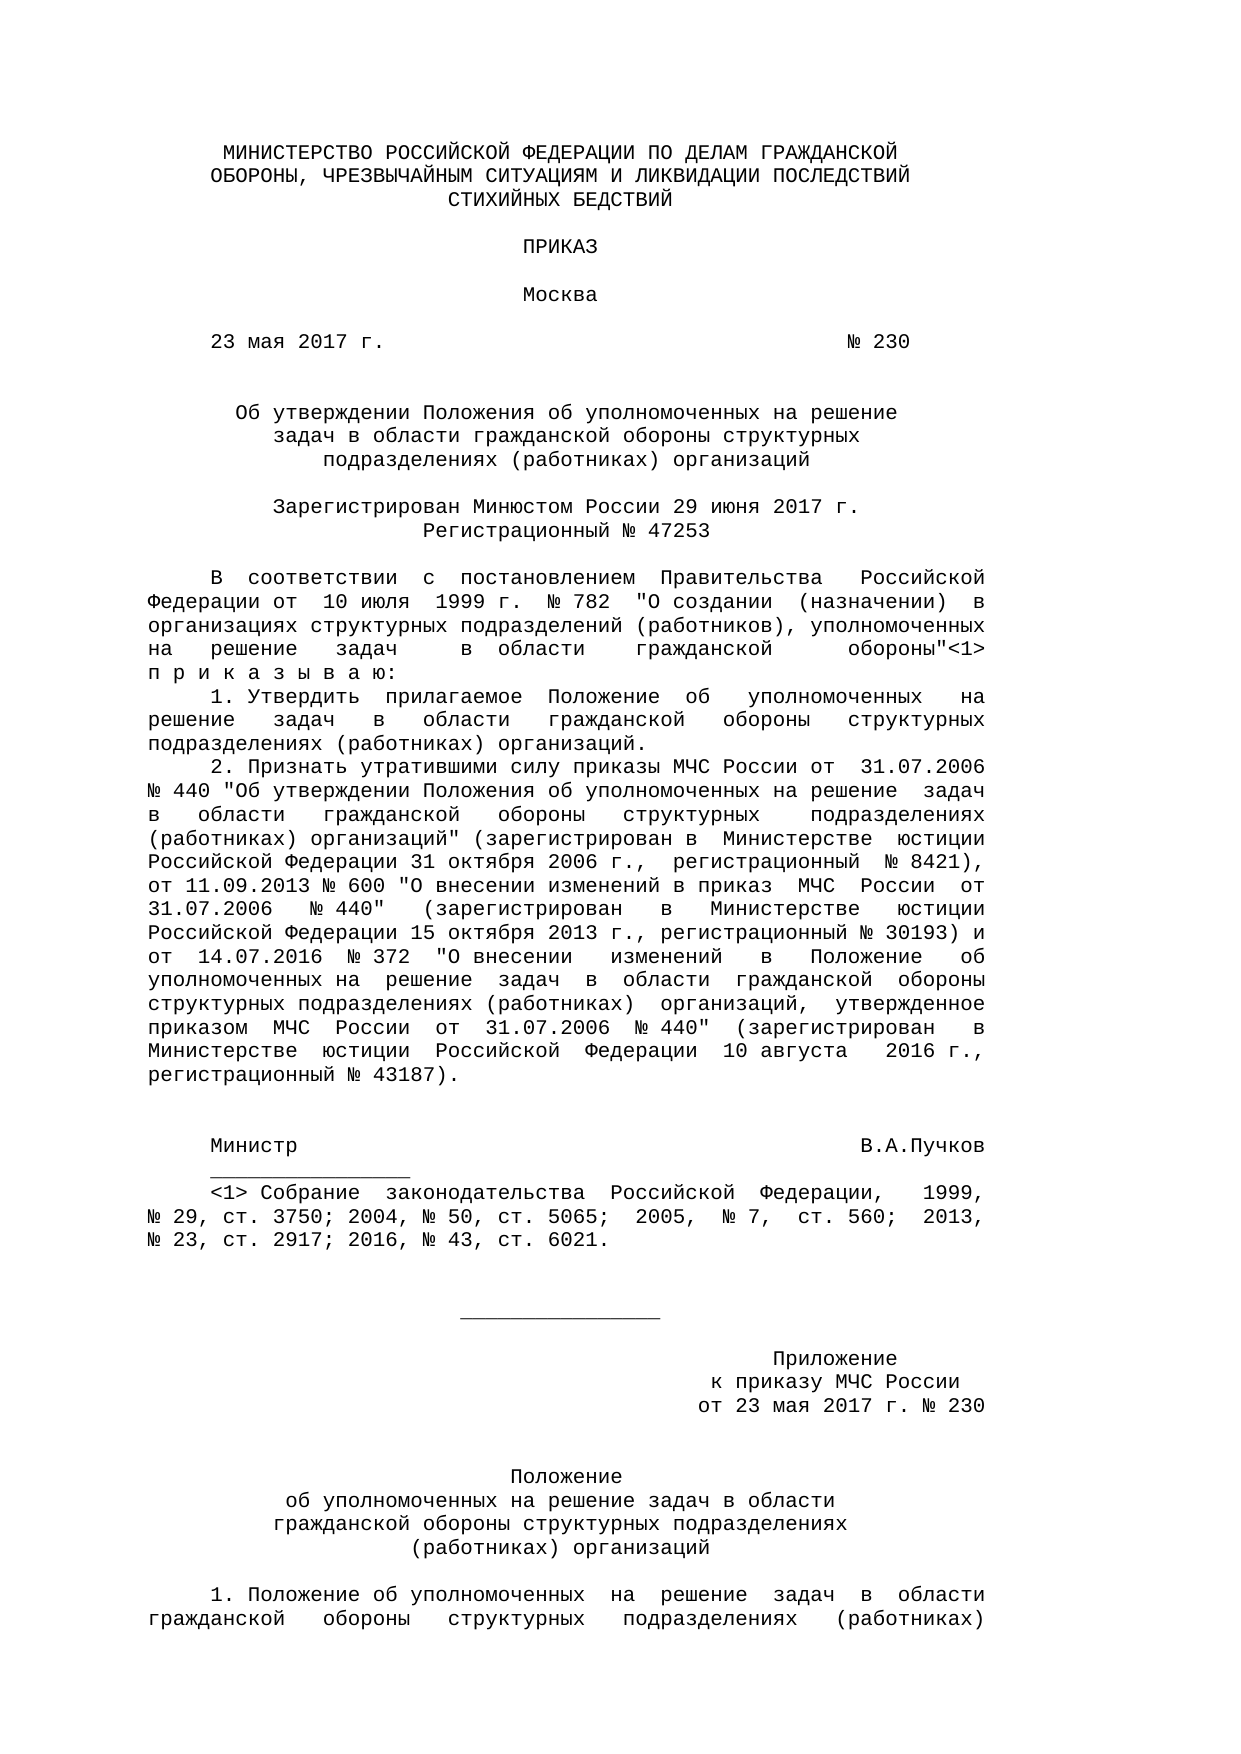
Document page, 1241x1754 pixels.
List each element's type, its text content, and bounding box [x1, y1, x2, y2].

text Министерстве юстиции Российской Федерации 10 августа 2016 г., [148, 1040, 1122, 1064]
text Положение [148, 1466, 1122, 1489]
text Москва [148, 284, 1122, 307]
text № 440 "Об утверждении Положения об уполномоченных на решение задач [148, 780, 1122, 804]
text МИНИСТЕРСТВО РОССИЙСКОЙ ФЕДЕРАЦИИ ПО ДЕЛАМ ГРАЖДАНСКОЙ [148, 142, 1122, 165]
text подразделениях (работниках) организаций. [148, 733, 1122, 757]
text Российской Федерации 15 октября 2013 г., регистрационный № 30193) и [148, 922, 1122, 946]
text регистрационный № 43187). [148, 1064, 1122, 1088]
text об уполномоченных на решение задач в области [148, 1489, 1122, 1513]
text ОБОРОНЫ, ЧРЕЗВЫЧАЙНЫМ СИТУАЦИЯМ И ЛИКВИДАЦИИ ПОСЛЕДСТВИЙ [148, 165, 1122, 189]
text структурных подразделениях (работниках) организаций, утвержденное [148, 993, 1122, 1017]
text от 14.07.2016 № 372 "О внесении изменений в Положение об [148, 946, 1122, 969]
text на решение задач в области гражданской обороны"<1> [148, 638, 1122, 662]
text 2. Признать утратившими силу приказы МЧС России от 31.07.2006 [148, 757, 1122, 780]
text В соответствии с постановлением Правительства Российской [148, 567, 1122, 591]
text Приложение [148, 1348, 1122, 1371]
text подразделениях (работниках) организаций [148, 449, 1122, 473]
text Министр В.А.Пучков [148, 1135, 1122, 1158]
text ________________ [148, 1158, 1122, 1182]
text СТИХИЙНЫХ БЕДСТВИЙ [148, 189, 1122, 213]
text 1. Утвердить прилагаемое Положение об уполномоченных на [148, 686, 1122, 709]
text Зарегистрирован Минюстом России 29 июня 2017 г. [148, 496, 1122, 520]
text Регистрационный № 47253 [148, 520, 1122, 544]
text организациях структурных подразделений (работников), уполномоченных [148, 615, 1122, 638]
text уполномоченных на решение задач в области гражданской обороны [148, 969, 1122, 993]
text ________________ [148, 1300, 1122, 1324]
text № 23, ст. 2917; 2016, № 43, ст. 6021. [148, 1229, 1122, 1253]
text задач в области гражданской обороны структурных [148, 426, 1122, 449]
text 23 мая 2017 г. № 230 [148, 331, 1122, 354]
text в области гражданской обороны структурных подразделениях [148, 804, 1122, 827]
text от 23 мая 2017 г. № 230 [148, 1395, 1122, 1419]
text Об утверждении Положения об уполномоченных на решение [148, 402, 1122, 426]
text Федерации от 10 июля 1999 г. № 782 "О создании (назначении) в [148, 591, 1122, 615]
text (работниках) организаций" (зарегистрирован в Министерстве юстиции [148, 827, 1122, 851]
text ПРИКАЗ [148, 236, 1122, 260]
text п р и к а з ы в а ю: [148, 662, 1122, 686]
text (работниках) организаций [148, 1537, 1122, 1561]
text решение задач в области гражданской обороны структурных [148, 709, 1122, 733]
text <1> Собрание законодательства Российской Федерации, 1999, [148, 1182, 1122, 1206]
text № 29, ст. 3750; 2004, № 50, ст. 5065; 2005, № 7, ст. 560; 2013, [148, 1206, 1122, 1229]
text 31.07.2006 № 440" (зарегистрирован в Министерстве юстиции [148, 898, 1122, 922]
text к приказу МЧС России [148, 1371, 1122, 1395]
text от 11.09.2013 № 600 "О внесении изменений в приказ МЧС России от [148, 875, 1122, 898]
text приказом МЧС России от 31.07.2006 № 440" (зарегистрирован в [148, 1017, 1122, 1040]
text гражданской обороны структурных подразделениях (работниках) [148, 1608, 1122, 1631]
text 1. Положение об уполномоченных на решение задач в области [148, 1584, 1122, 1608]
text Российской Федерации 31 октября 2006 г., регистрационный № 8421), [148, 851, 1122, 875]
text гражданской обороны структурных подразделениях [148, 1513, 1122, 1537]
